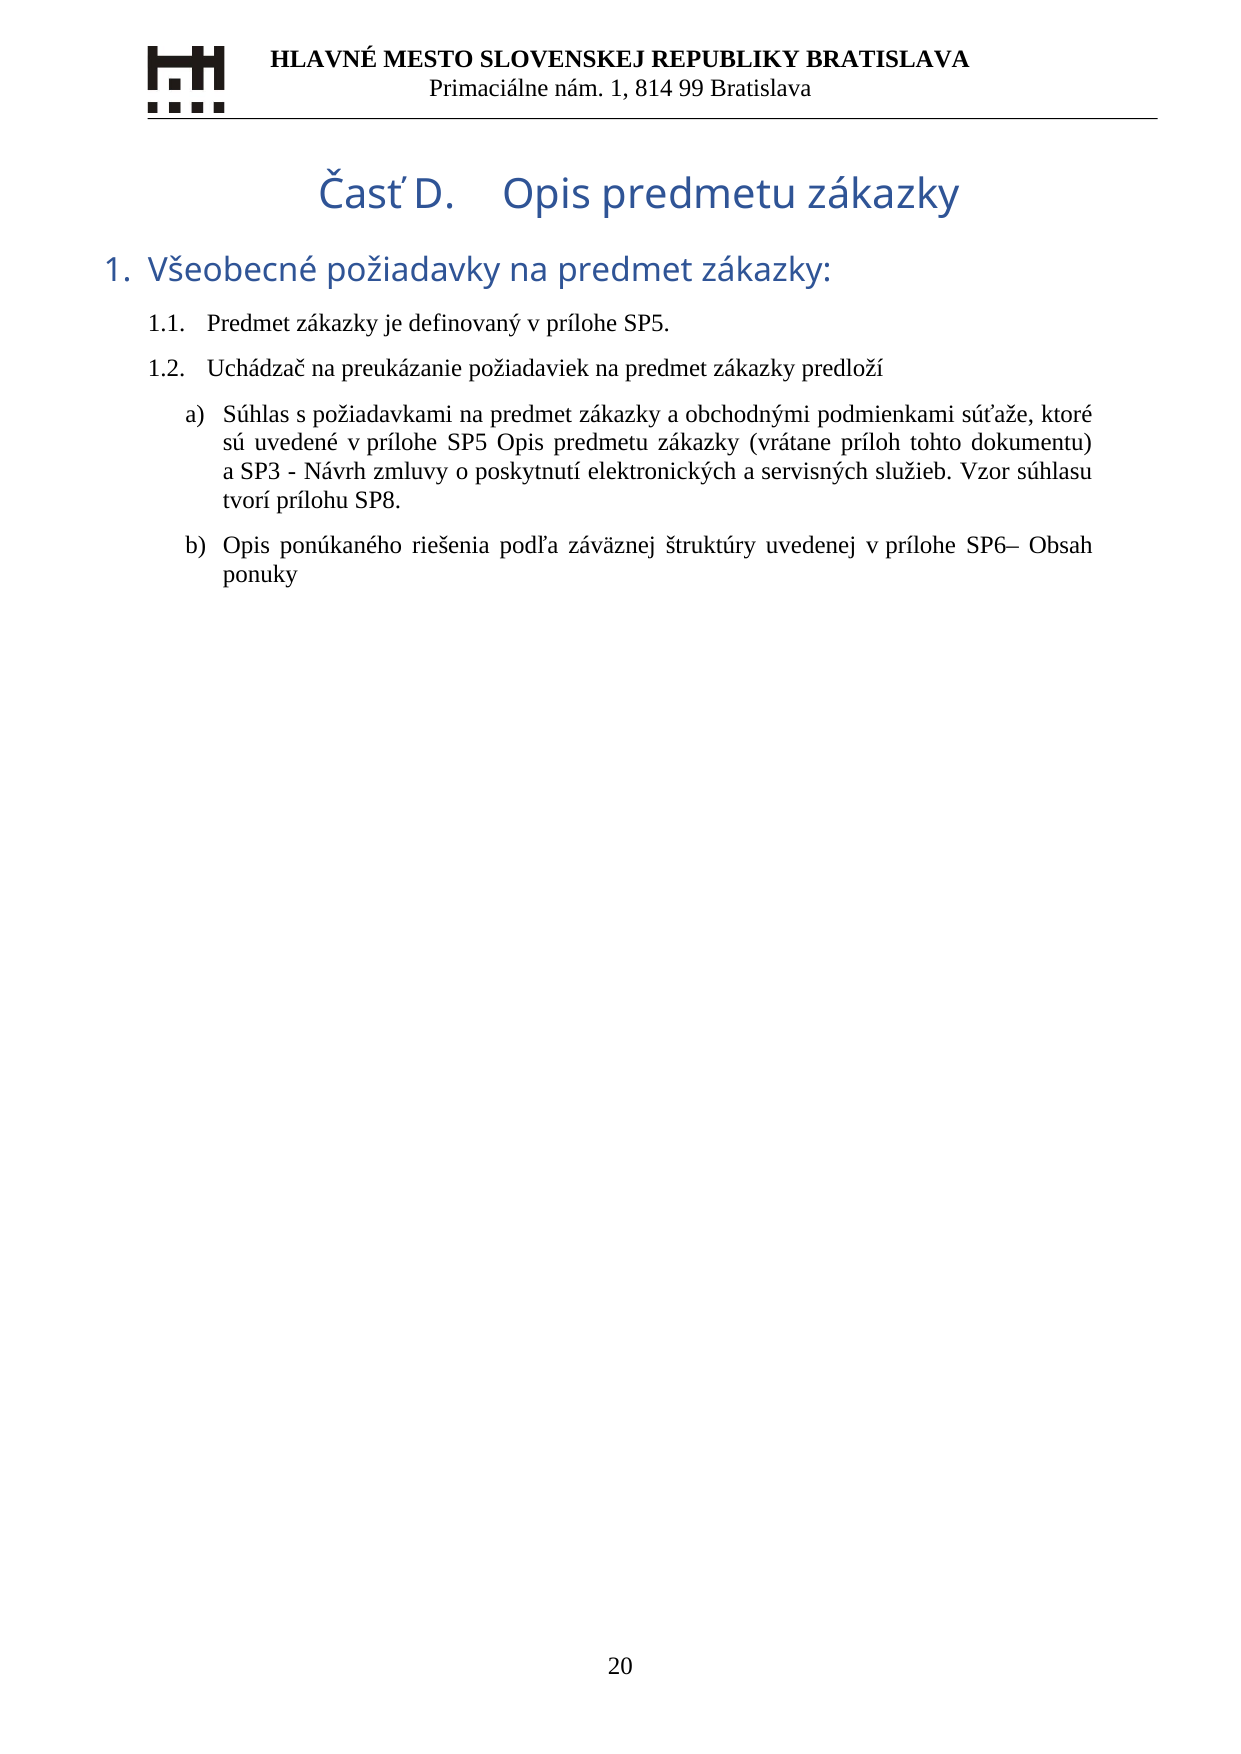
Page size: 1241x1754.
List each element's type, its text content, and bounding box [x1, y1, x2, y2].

subtitle Opis predmetu zákazky [185, 164, 1093, 221]
list Uchádzač na preukázanie požiadaviek na predmet zákazky predloží [148, 353, 1093, 382]
list Súhlas s požiadavkami na predmet zákazky a obchodnými podmienkami súťaže, ktoré sú uvedené v prílohe SP5 Opis predmetu zákazky (vrátane príloh tohto dokumentu) a SP3 - Návrh zmluvy o poskytnutí elektronických a servisných služieb. Vzor súhlasu tvorí prílohu SP8. [185, 399, 1093, 514]
list Opis ponúkaného riešenia podľa záväznej štruktúry uvedenej v prílohe SP6– Obsah ponuky [185, 530, 1093, 588]
picture [147, 46, 225, 113]
subtitle Všeobecné požiadavky na predmet zákazky: [103, 246, 1093, 291]
list Predmet zákazky je definovaný v prílohe SP5. [148, 308, 1093, 337]
